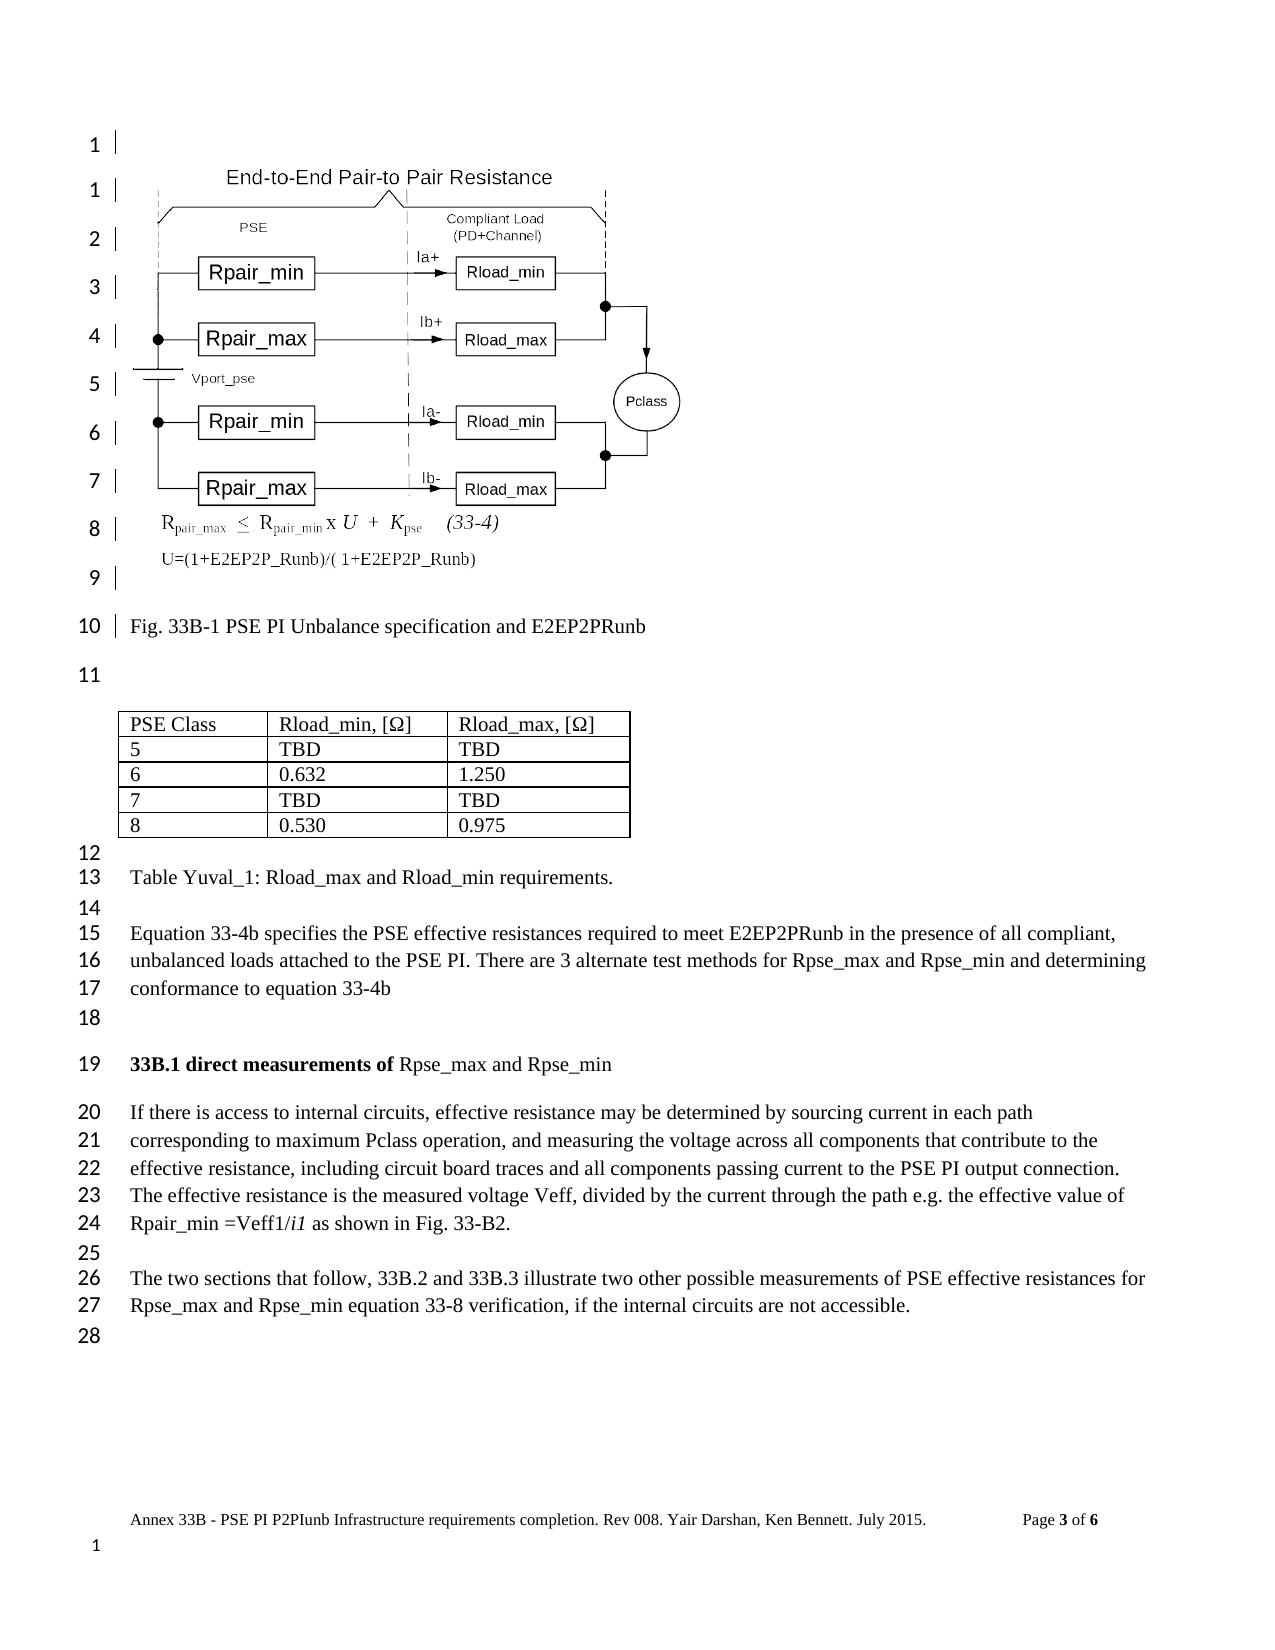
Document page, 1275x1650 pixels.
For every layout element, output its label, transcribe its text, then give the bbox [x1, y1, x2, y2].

text Fig. 33B-1 PSE PI Unbalance specification and E2EP2PRunb [130, 614, 1151, 638]
table_cell 0.530 [268, 813, 447, 837]
table_cell TBD [448, 737, 629, 761]
text Equation 33-4b specifies the PSE effective resistances required to meet E2EP2PRunb in the presence of all compliant, unbalanced loads attached to the PSE PI. There are 3 alternate test methods for Rpse_max and Rpse_min and determining conformance to equation 33-4b [130, 921, 1151, 1000]
table_cell 7 [119, 788, 267, 812]
text If there is access to internal circuits, effective resistance may be determined by sourcing current in each path corresponding to maximum Pclass operation, and measuring the voltage across all components that contribute to the effective resistance, including circuit board traces and all components passing current to the PSE PI output connection. The effective resistance is the measured voltage Veff, divided by the current through the path e.g. the effective value of Rpair_min =Veff1/i1 as shown in Fig. 33-B2. [130, 1100, 1151, 1235]
table_cell TBD [448, 788, 629, 812]
table_cell 5 [119, 737, 267, 761]
table_cell TBD [268, 737, 447, 761]
table_cell 6 [119, 763, 267, 786]
table_cell TBD [268, 788, 447, 812]
table_header Rload_max, [Ω] [448, 712, 629, 736]
text Table Yuval_1: Rload_max and Rload_min requirements. [130, 865, 1151, 889]
table_header Rload_min, [Ω] [268, 712, 447, 736]
table_header PSE Class [119, 712, 267, 736]
text The two sections that follow, 33B.2 and 33B.3 illustrate two other possible measurements of PSE effective resistances for Rpse_max and Rpse_min equation 33-8 verification, if the internal circuits are not accessible. [130, 1266, 1151, 1317]
text 33B.1 direct measurements of Rpse_max and Rpse_min [130, 1052, 1151, 1076]
table_cell 1.250 [448, 763, 629, 786]
table_cell 0.975 [448, 813, 629, 837]
table_cell 8 [119, 813, 267, 837]
table_cell 0.632 [268, 763, 447, 786]
